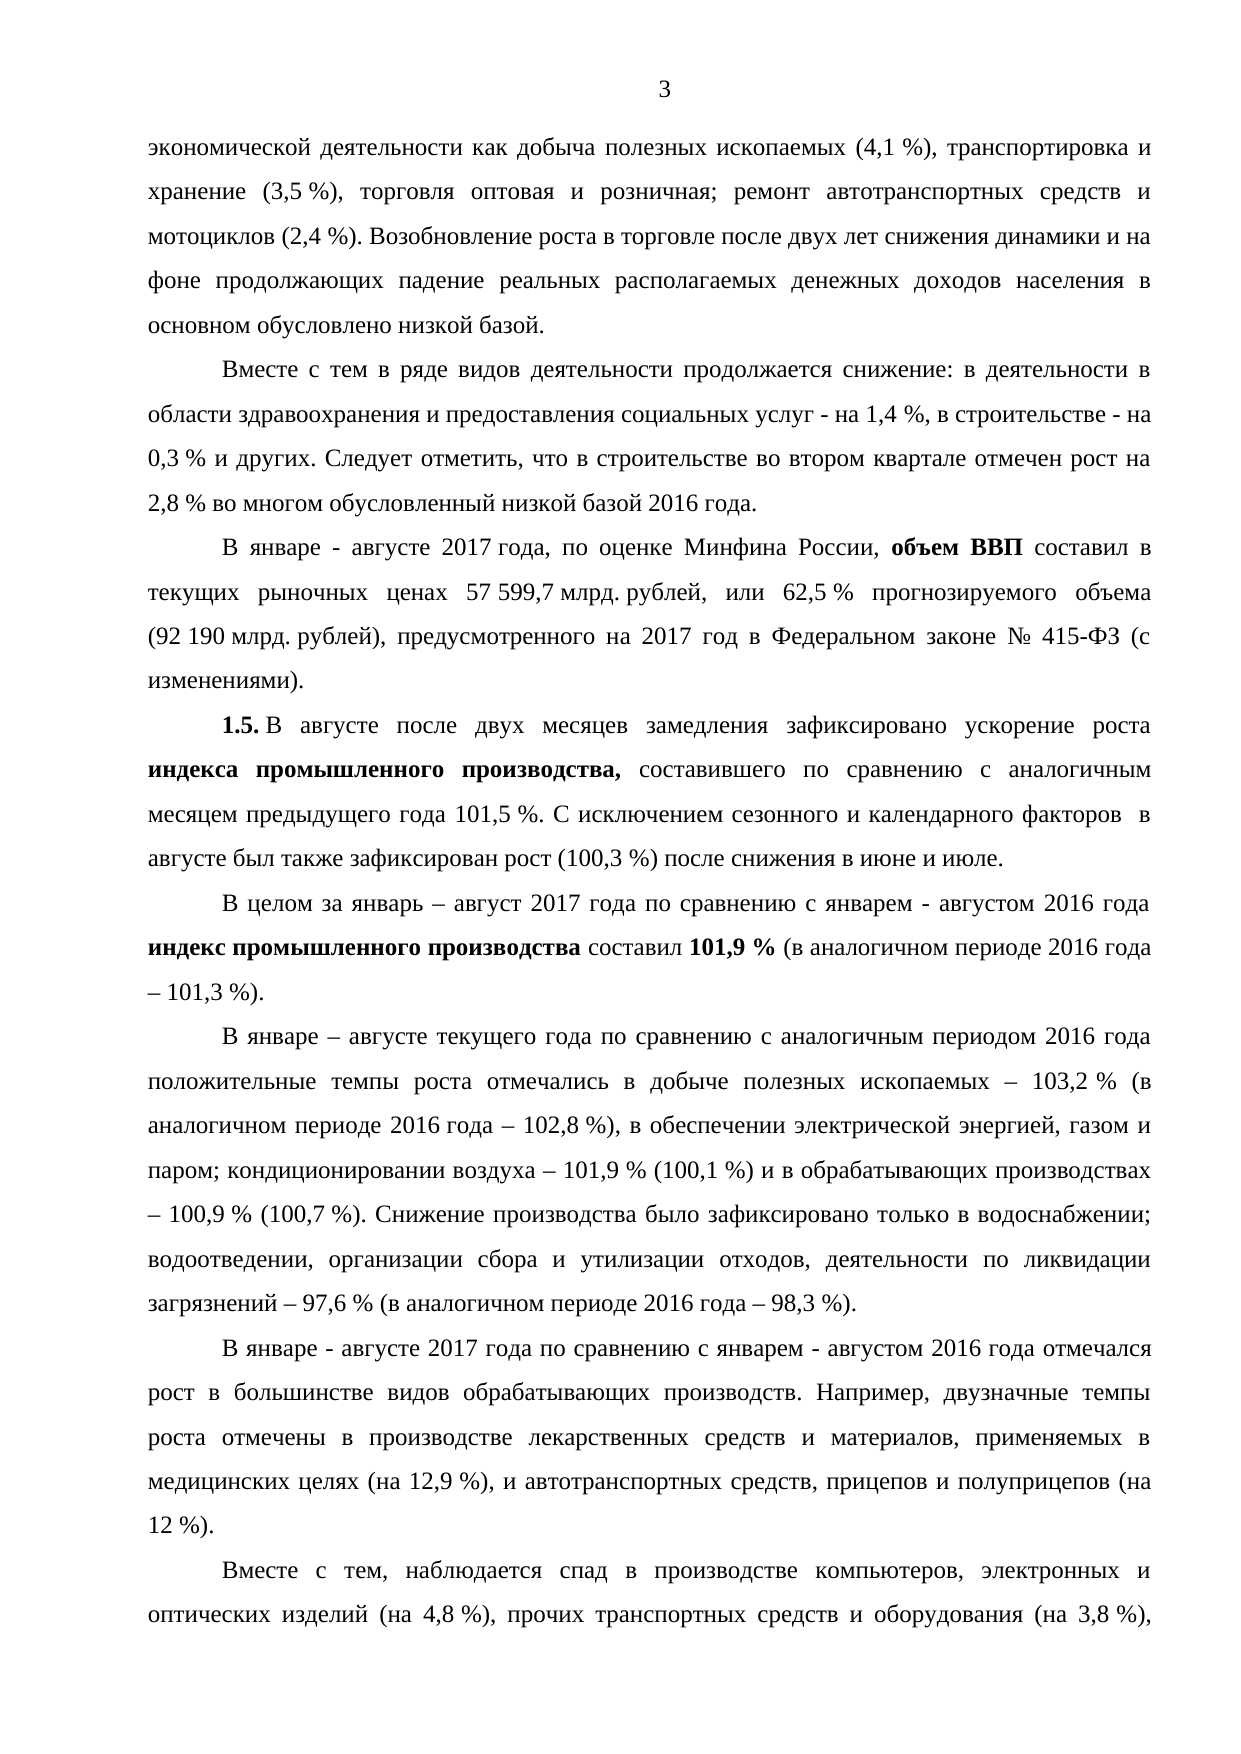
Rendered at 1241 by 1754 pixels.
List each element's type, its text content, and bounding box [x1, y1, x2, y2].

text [148, 132, 1152, 338]
text Вместе с тем в ряде видов деятельности продолжается снижение: в деятельности в области здравоохранения и предоставления социальных услуг - на 1,4 %, в строительстве - на 0,3 % и других. Следует отметить, что в строительстве во втором квартале отмечен рост на 2,8 % во многом обусловленный низкой базой 2016 года. [148, 354, 1152, 516]
text В январе - августе 2017 года по сравнению с январем - августом 2016 года отмечался рост в большинстве видов обрабатывающих производств. Например, двузначные темпы роста отмечены в производстве лекарственных средств и материалов, применяемых в медицинских целях (на 12,9 %), и автотранспортных средств, прицепов и полуприцепов (на 12 %). [148, 1333, 1152, 1539]
text В январе – августе текущего года по сравнению с аналогичным периодом 2016 года положительные темпы роста отмечались в добыче полезных ископаемых – 103,2 % (в аналогичном периоде 2016 года – 102,8 %), в обеспечении электрической энергией, газом и паром; кондиционировании воздуха – 101,9 % (100,1 %) и в обрабатывающих производствах – 100,9 % (100,7 %). Снижение производства было зафиксировано только в водоснабжении; водоотведении, организации сбора и утилизации отходов, деятельности по ликвидации загрязнений – 97,6 % (в аналогичном периоде 2016 года – 98,3 %). [148, 1021, 1152, 1317]
text В целом за январь – август 2017 года по сравнению с январем - августом 2016 года индекс промышленного производства составил 101,9 % (в аналогичном периоде 2016 года – 101,3 %). [148, 888, 1152, 1006]
text В январе - августе 2017 года, по оценке Минфина России, объем ВВП составил в текущих рыночных ценах 57 599,7 млрд. рублей, или 62,5 % прогнозируемого объема (92 190 млрд. рублей), предусмотренного на 2017 год в Федеральном законе № 415-ФЗ (с изменениями). [148, 532, 1152, 694]
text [148, 1555, 1152, 1628]
text 1.5. В августе после двух месяцев замедления зафиксировано ускорение роста индекса промышленного производства, составившего по сравнению с аналогичным месяцем предыдущего года 101,5 %. С исключением сезонного и календарного факторов в августе был также зафиксирован рост (100,3 %) после снижения в июне и июле. [148, 710, 1152, 872]
